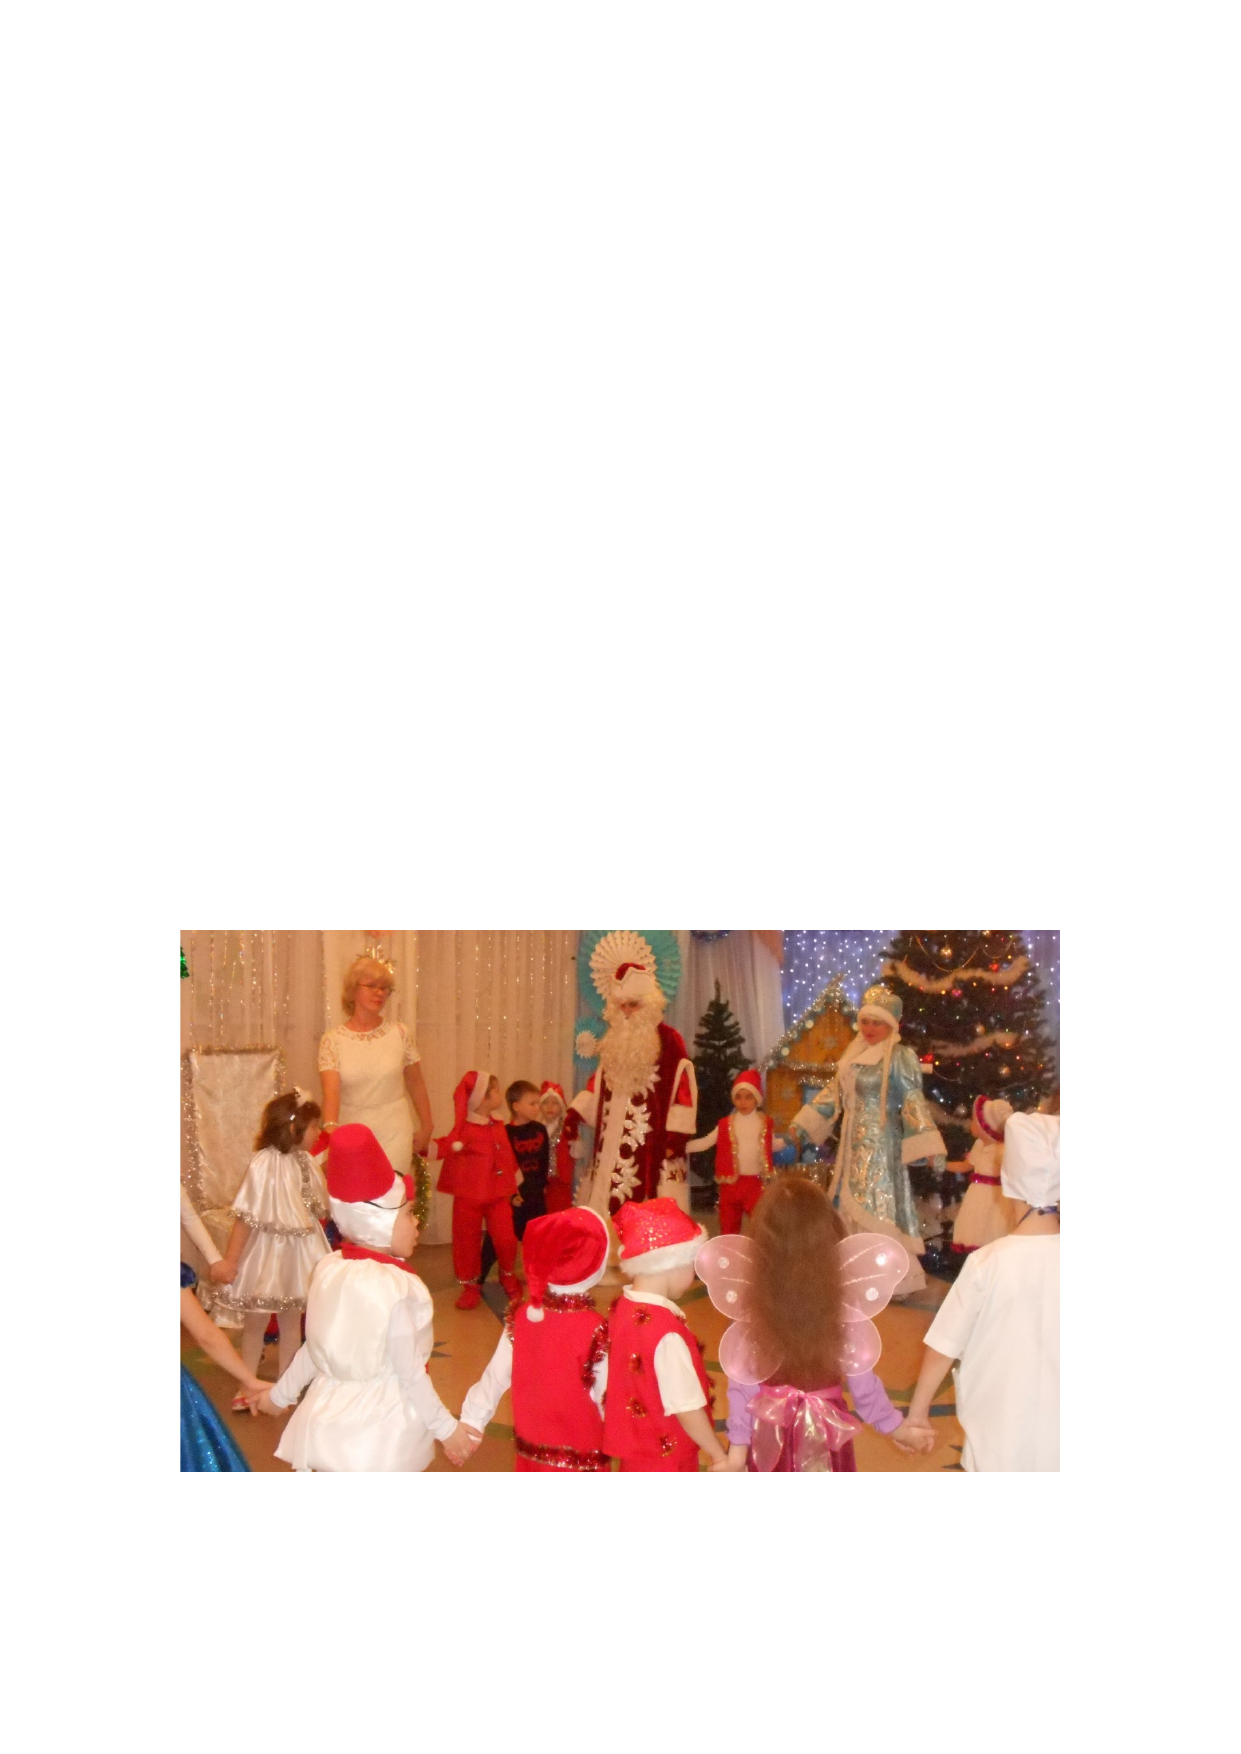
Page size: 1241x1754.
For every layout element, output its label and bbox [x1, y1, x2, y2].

picture [180, 930, 1060, 1472]
